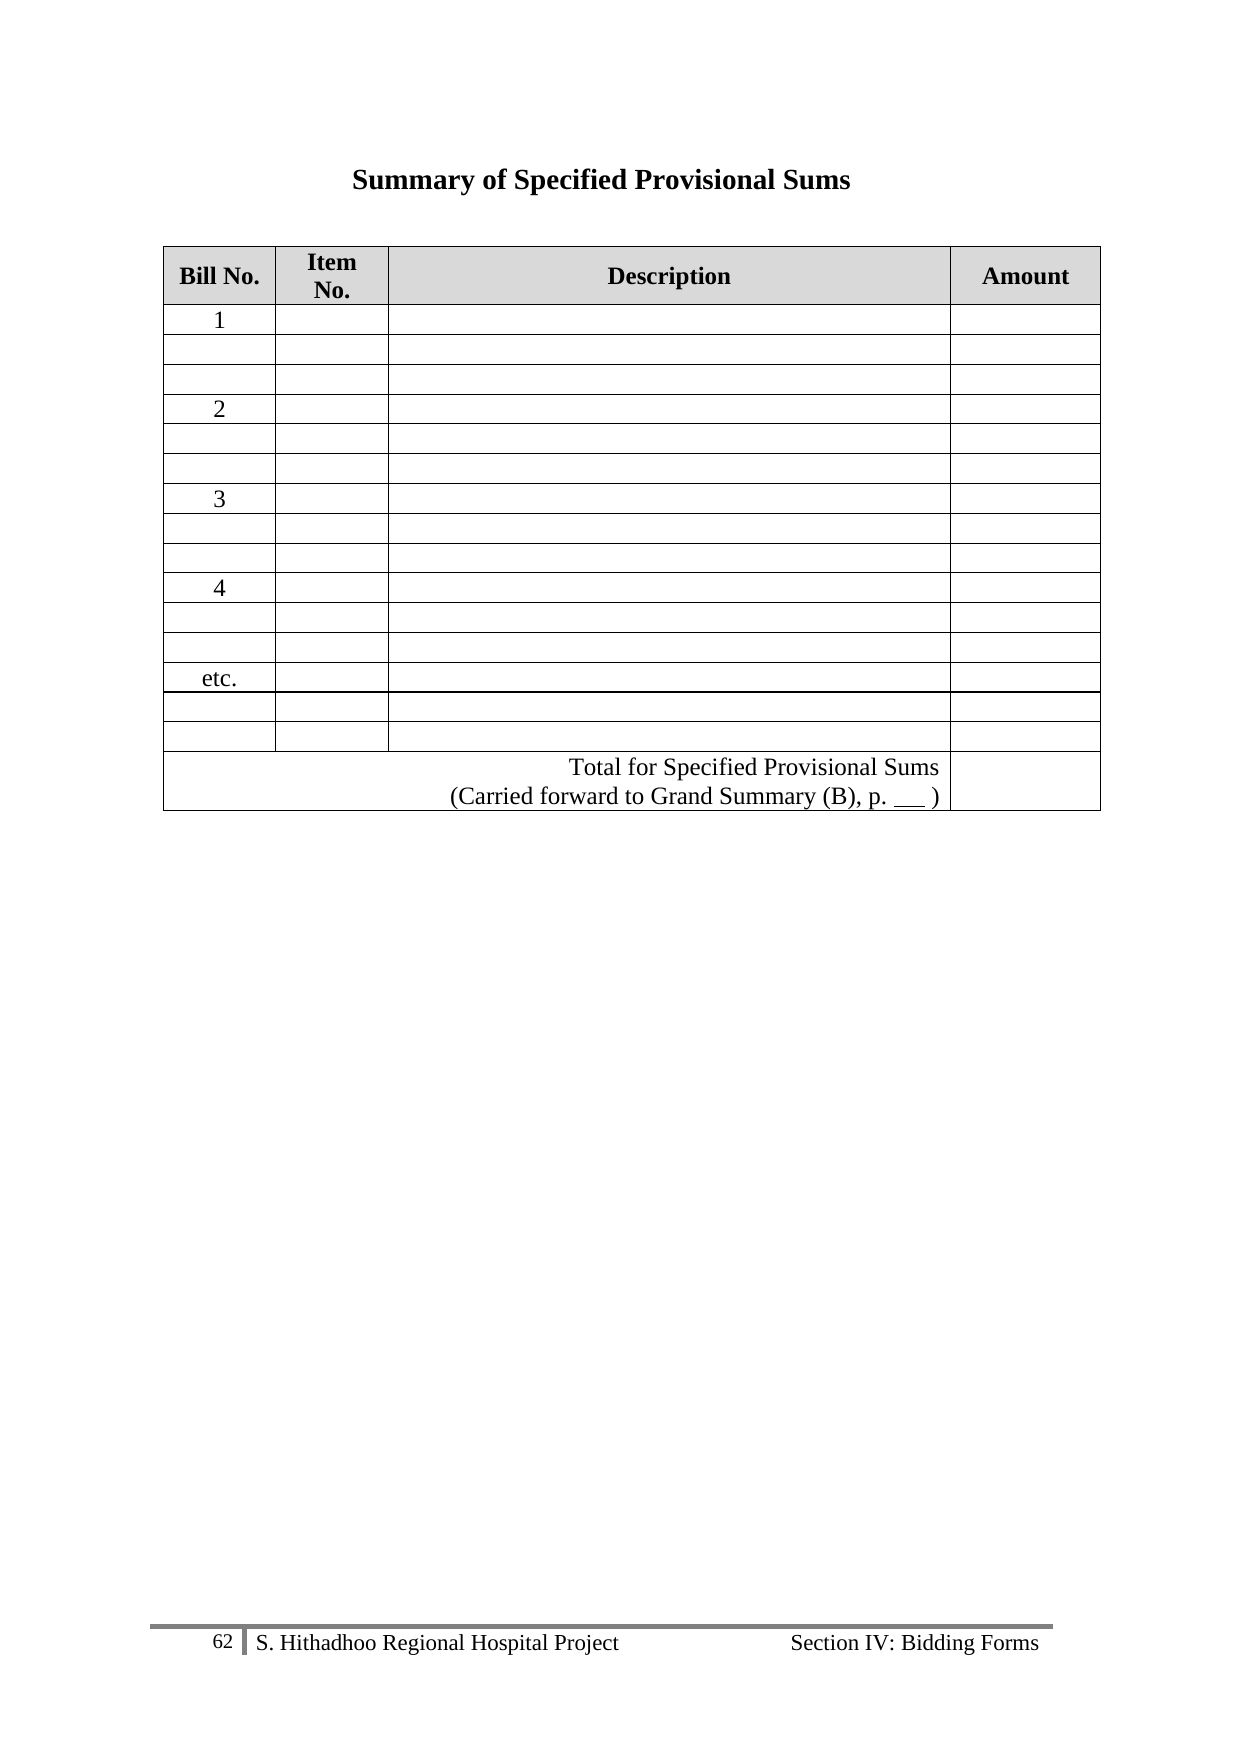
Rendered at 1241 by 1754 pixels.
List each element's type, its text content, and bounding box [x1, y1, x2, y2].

table_cell [276, 693, 388, 721]
table_cell [951, 305, 1100, 334]
table_cell [164, 633, 275, 662]
table_cell [951, 633, 1100, 662]
table_cell 2 [164, 395, 275, 423]
table_cell [164, 514, 275, 542]
table_cell [389, 454, 950, 483]
table_cell [389, 365, 950, 393]
table_cell [951, 544, 1100, 572]
table_cell [276, 514, 388, 542]
table_cell [276, 454, 388, 483]
table_cell [164, 424, 275, 453]
table_cell [951, 395, 1100, 423]
table_cell [951, 484, 1100, 513]
table_cell [951, 335, 1100, 364]
table_cell [276, 603, 388, 632]
table_cell [164, 603, 275, 632]
table_cell Total for Specified Provisional Sums (Carried forward to Grand Summary (B), p. ) [164, 752, 950, 809]
table_cell [276, 395, 388, 423]
table_cell [276, 544, 388, 572]
table_cell [276, 633, 388, 662]
table_cell [389, 603, 950, 632]
table_cell [276, 365, 388, 393]
table_cell [389, 514, 950, 542]
table_cell etc. [164, 663, 275, 691]
table_cell [276, 484, 388, 513]
table_cell [164, 365, 275, 393]
table_cell [951, 722, 1100, 751]
table_cell [951, 573, 1100, 602]
table_cell [164, 693, 275, 721]
table_cell [389, 335, 950, 364]
table_cell [389, 395, 950, 423]
table_cell [389, 633, 950, 662]
table_cell [389, 424, 950, 453]
table_cell [389, 305, 950, 334]
table_cell [951, 663, 1100, 691]
table_cell [951, 603, 1100, 632]
table_cell 3 [164, 484, 275, 513]
table_cell [389, 573, 950, 602]
table_cell [276, 424, 388, 453]
table_cell [276, 722, 388, 751]
table_cell [389, 544, 950, 572]
table_cell [389, 693, 950, 721]
table_cell [164, 722, 275, 751]
table_header Amount [951, 247, 1100, 304]
table_cell [276, 335, 388, 364]
table_cell [276, 573, 388, 602]
table_cell 1 [164, 305, 275, 334]
table_header Description [389, 247, 950, 304]
table_cell [951, 752, 1100, 809]
table_header Item No. [276, 247, 388, 304]
table_cell [389, 722, 950, 751]
table_header Bill No. [164, 247, 275, 304]
table_cell [389, 484, 950, 513]
table_cell [164, 544, 275, 572]
table_cell [951, 424, 1100, 453]
table_cell [951, 365, 1100, 393]
table_cell [389, 663, 950, 691]
table_cell [276, 663, 388, 691]
table_cell 4 [164, 573, 275, 602]
table_cell [164, 454, 275, 483]
subtitle Summary of Specified Provisional Sums [150, 162, 1053, 196]
table_cell [951, 693, 1100, 721]
table_cell [951, 514, 1100, 542]
table_cell [276, 305, 388, 334]
table_cell [951, 454, 1100, 483]
table_cell [164, 335, 275, 364]
